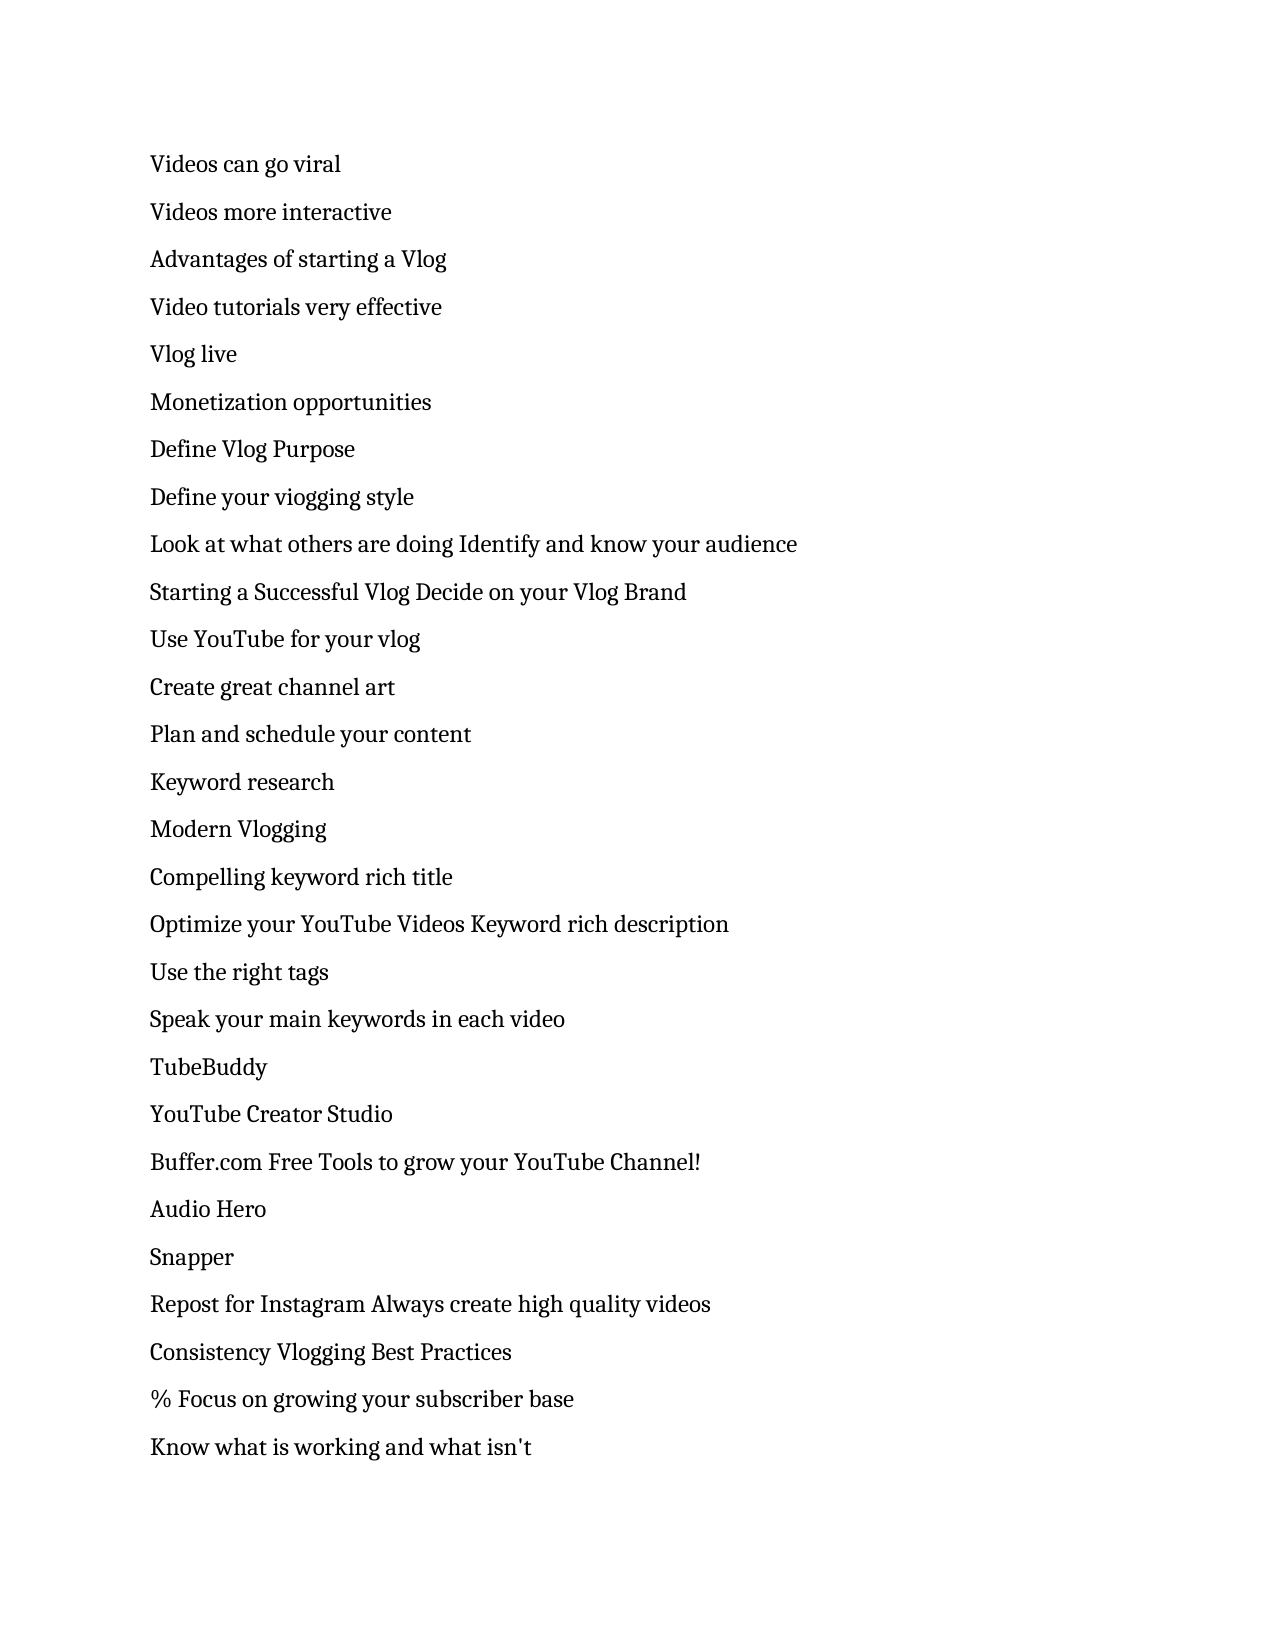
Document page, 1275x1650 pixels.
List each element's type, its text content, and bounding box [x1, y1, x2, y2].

text Use the right tags [150, 957, 1125, 986]
text Videos more interactive [150, 197, 1125, 226]
text TubeBuddy [150, 1052, 1125, 1081]
text Repost for Instagram Always create high quality videos [150, 1290, 1125, 1319]
text Use YouTube for your vlog [150, 625, 1125, 654]
text Advantages of starting a Vlog [150, 245, 1125, 274]
text Vlog live [150, 340, 1125, 369]
text Modern Vlogging [150, 815, 1125, 844]
text Define your viogging style [150, 482, 1125, 511]
text Plan and schedule your content [150, 720, 1125, 749]
text YouTube Creator Studio [150, 1100, 1125, 1129]
text Know what is working and what isn't [150, 1432, 1125, 1461]
text Optimize your YouTube Videos Keyword rich description [150, 910, 1125, 939]
text Speak your main keywords in each video [150, 1005, 1125, 1034]
text Consistency Vlogging Best Practices [150, 1337, 1125, 1366]
text Create great channel art [150, 672, 1125, 701]
text Compelling keyword rich title [150, 862, 1125, 891]
text Videos can go viral [150, 150, 1125, 179]
text Define Vlog Purpose [150, 435, 1125, 464]
text Look at what others are doing Identify and know your audience [150, 530, 1125, 559]
text % Focus on growing your subscriber base [150, 1385, 1125, 1414]
text Snapper [150, 1242, 1125, 1271]
text Buffer.com Free Tools to grow your YouTube Channel! [150, 1147, 1125, 1176]
text Keyword research [150, 767, 1125, 796]
text Starting a Successful Vlog Decide on your Vlog Brand [150, 577, 1125, 606]
text Monetization opportunities [150, 387, 1125, 416]
text Audio Hero [150, 1195, 1125, 1224]
text Video tutorials very effective [150, 292, 1125, 321]
